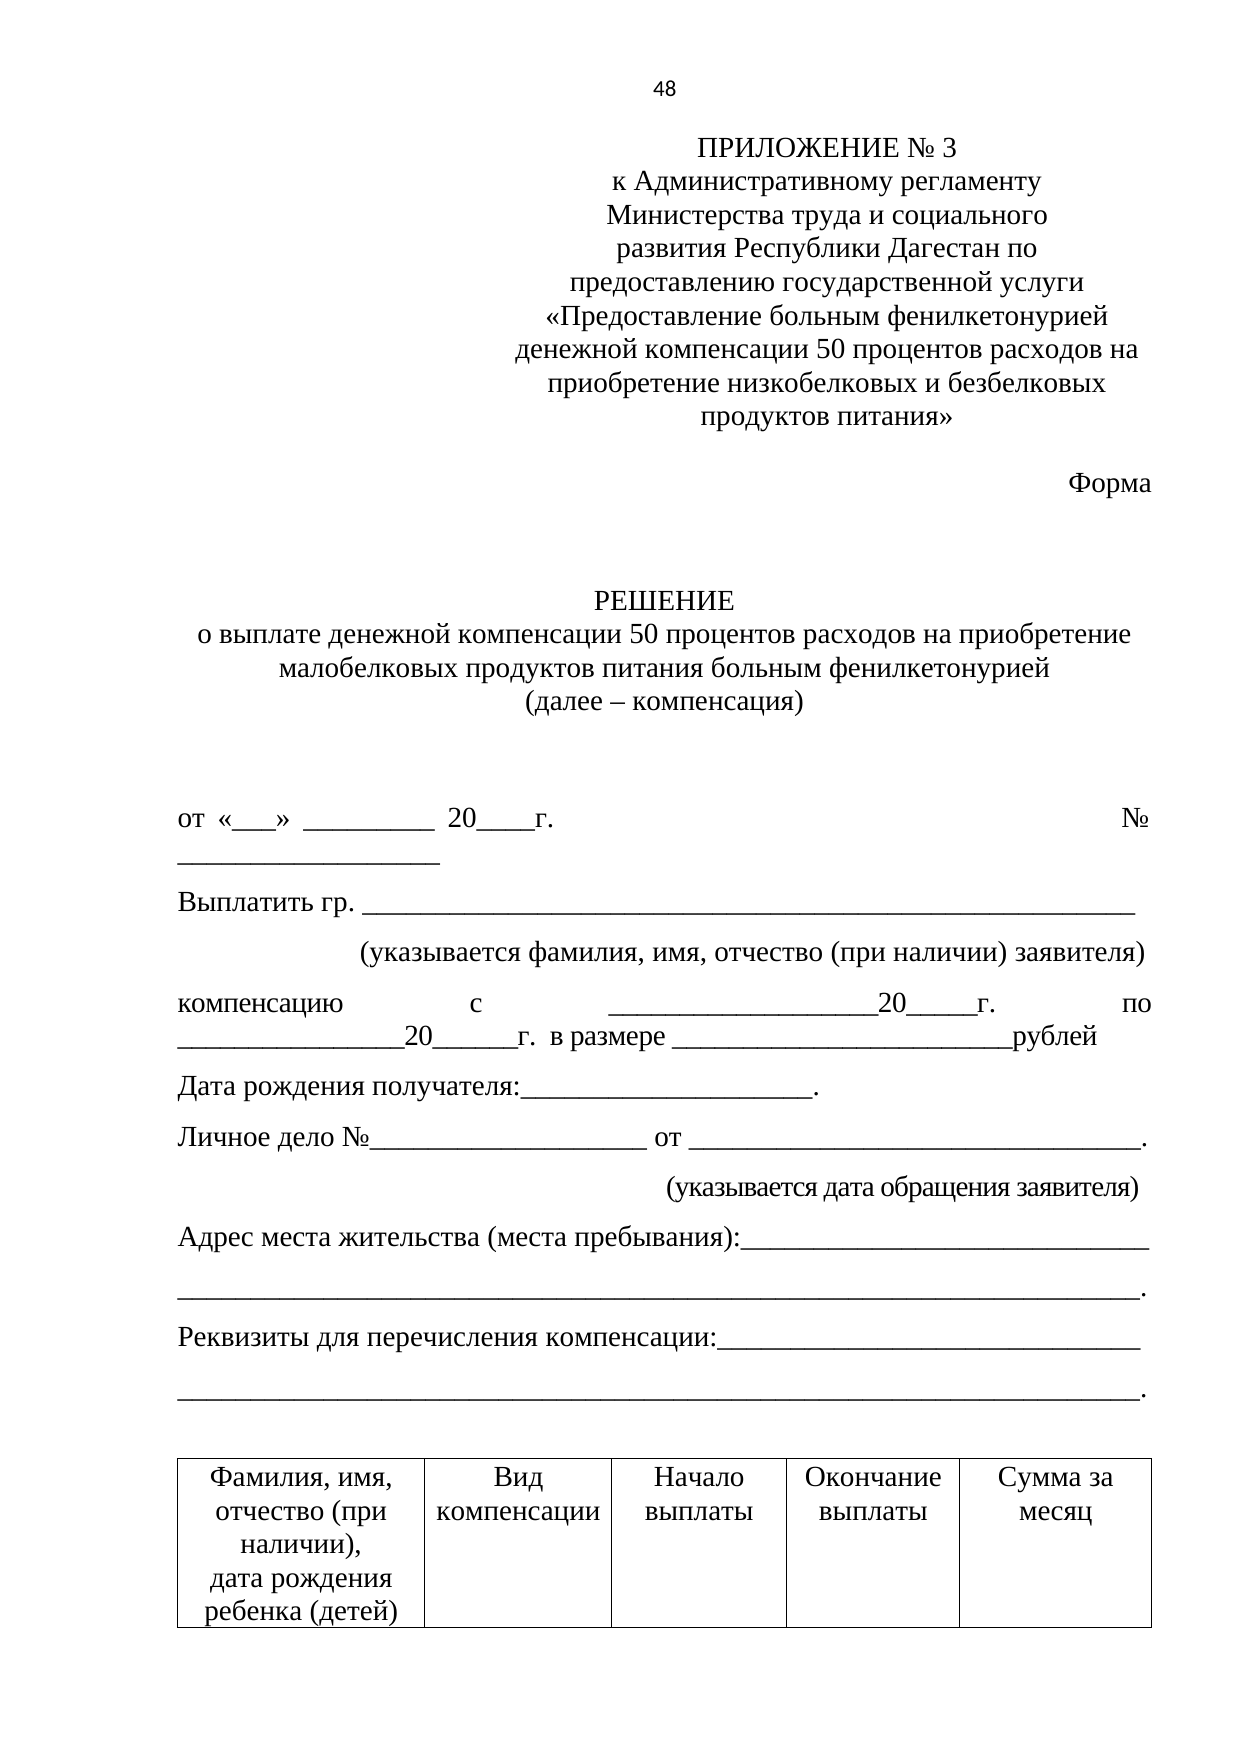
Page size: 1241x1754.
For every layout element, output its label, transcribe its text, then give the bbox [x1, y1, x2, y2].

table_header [178, 1459, 424, 1627]
text (указывается дата обращения заявителя) [177, 1169, 1152, 1202]
text Личное дело №___________________ от _______________________________. [177, 1119, 1152, 1152]
text __________________________________________________________________. [177, 1269, 1152, 1303]
text Адрес места жительства (места пребывания):____________________________ [177, 1219, 1152, 1253]
text развития Республики Дагестан по [502, 231, 1152, 264]
text предоставлению государственной услуги [502, 264, 1152, 298]
text «Предоставление больным фенилкетонурией денежной компенсации 50 процентов расходов на приобретение низкобелковых и безбелковых продуктов питания» [502, 298, 1152, 432]
text о выплате денежной компенсации 50 процентов расходов на приобретение малобелковых продуктов питания больным фенилкетонурией [177, 616, 1152, 683]
text (указывается фамилия, имя, отчество (при наличии) заявителя) [177, 934, 1152, 968]
text РЕШЕНИЕ [177, 583, 1152, 616]
table_header Начало выплаты [612, 1459, 786, 1627]
text к Административному регламенту [502, 163, 1152, 197]
text __________________________________________________________________. [177, 1370, 1152, 1403]
text Дата рождения получателя:____________________. [177, 1068, 1152, 1102]
table_header Вид компенсации [425, 1459, 611, 1627]
text Выплатить гр. _____________________________________________________ [177, 884, 1152, 918]
table_header Сумма за месяц [960, 1459, 1151, 1627]
text Реквизиты для перечисления компенсации:_____________________________ [177, 1319, 1152, 1353]
text компенсацию с ___________________20_____г. по ________________20______г. в размере ________________________рублей [177, 985, 1152, 1052]
text (далее – компенсация) [177, 683, 1152, 717]
text от «___» _________ 20____г. № __________________ [177, 801, 1152, 868]
table_header Окончание выплаты [787, 1459, 959, 1627]
text Министерства труда и социального [502, 197, 1152, 231]
text ПРИЛОЖЕНИЕ № 3 [502, 130, 1152, 163]
text Форма [650, 465, 1152, 499]
